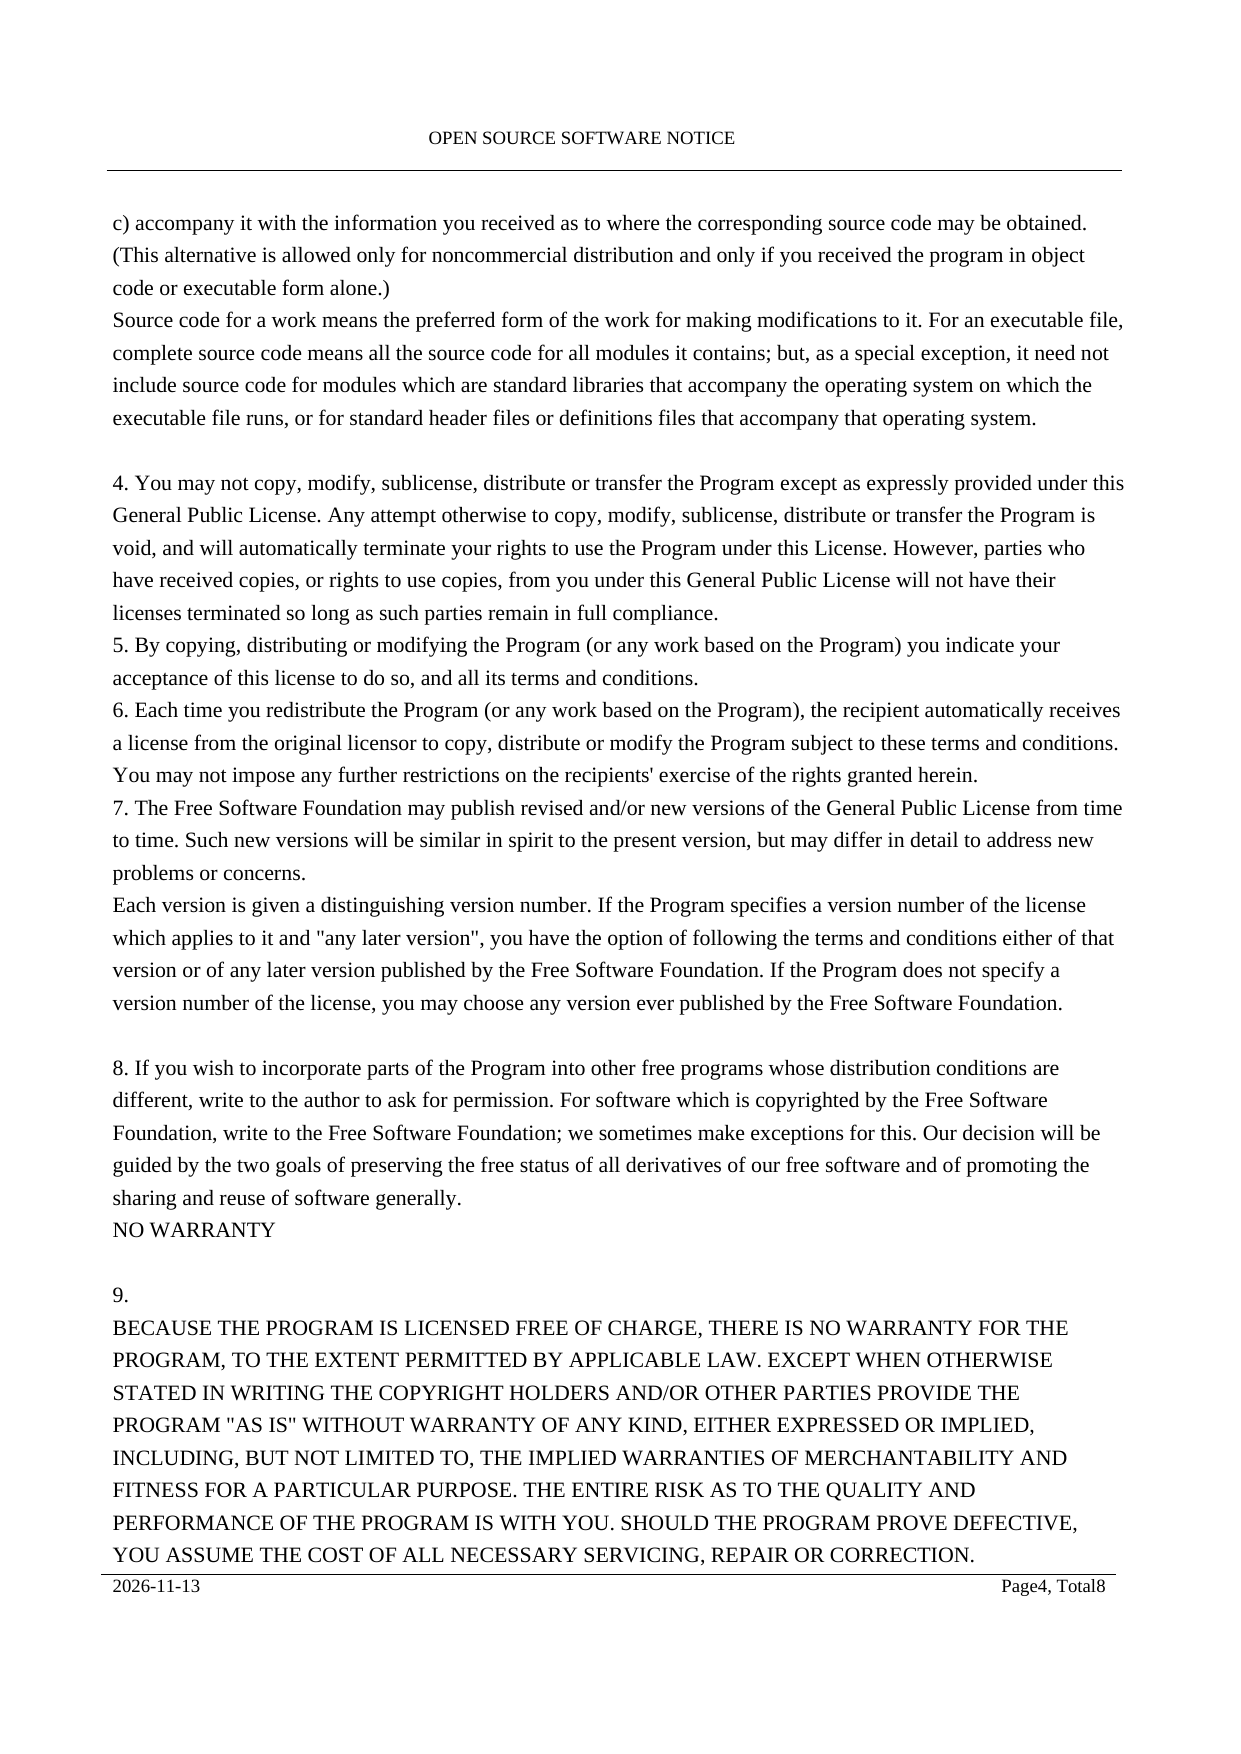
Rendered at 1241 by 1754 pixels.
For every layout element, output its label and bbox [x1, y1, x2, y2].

text [112, 206, 1128, 1571]
